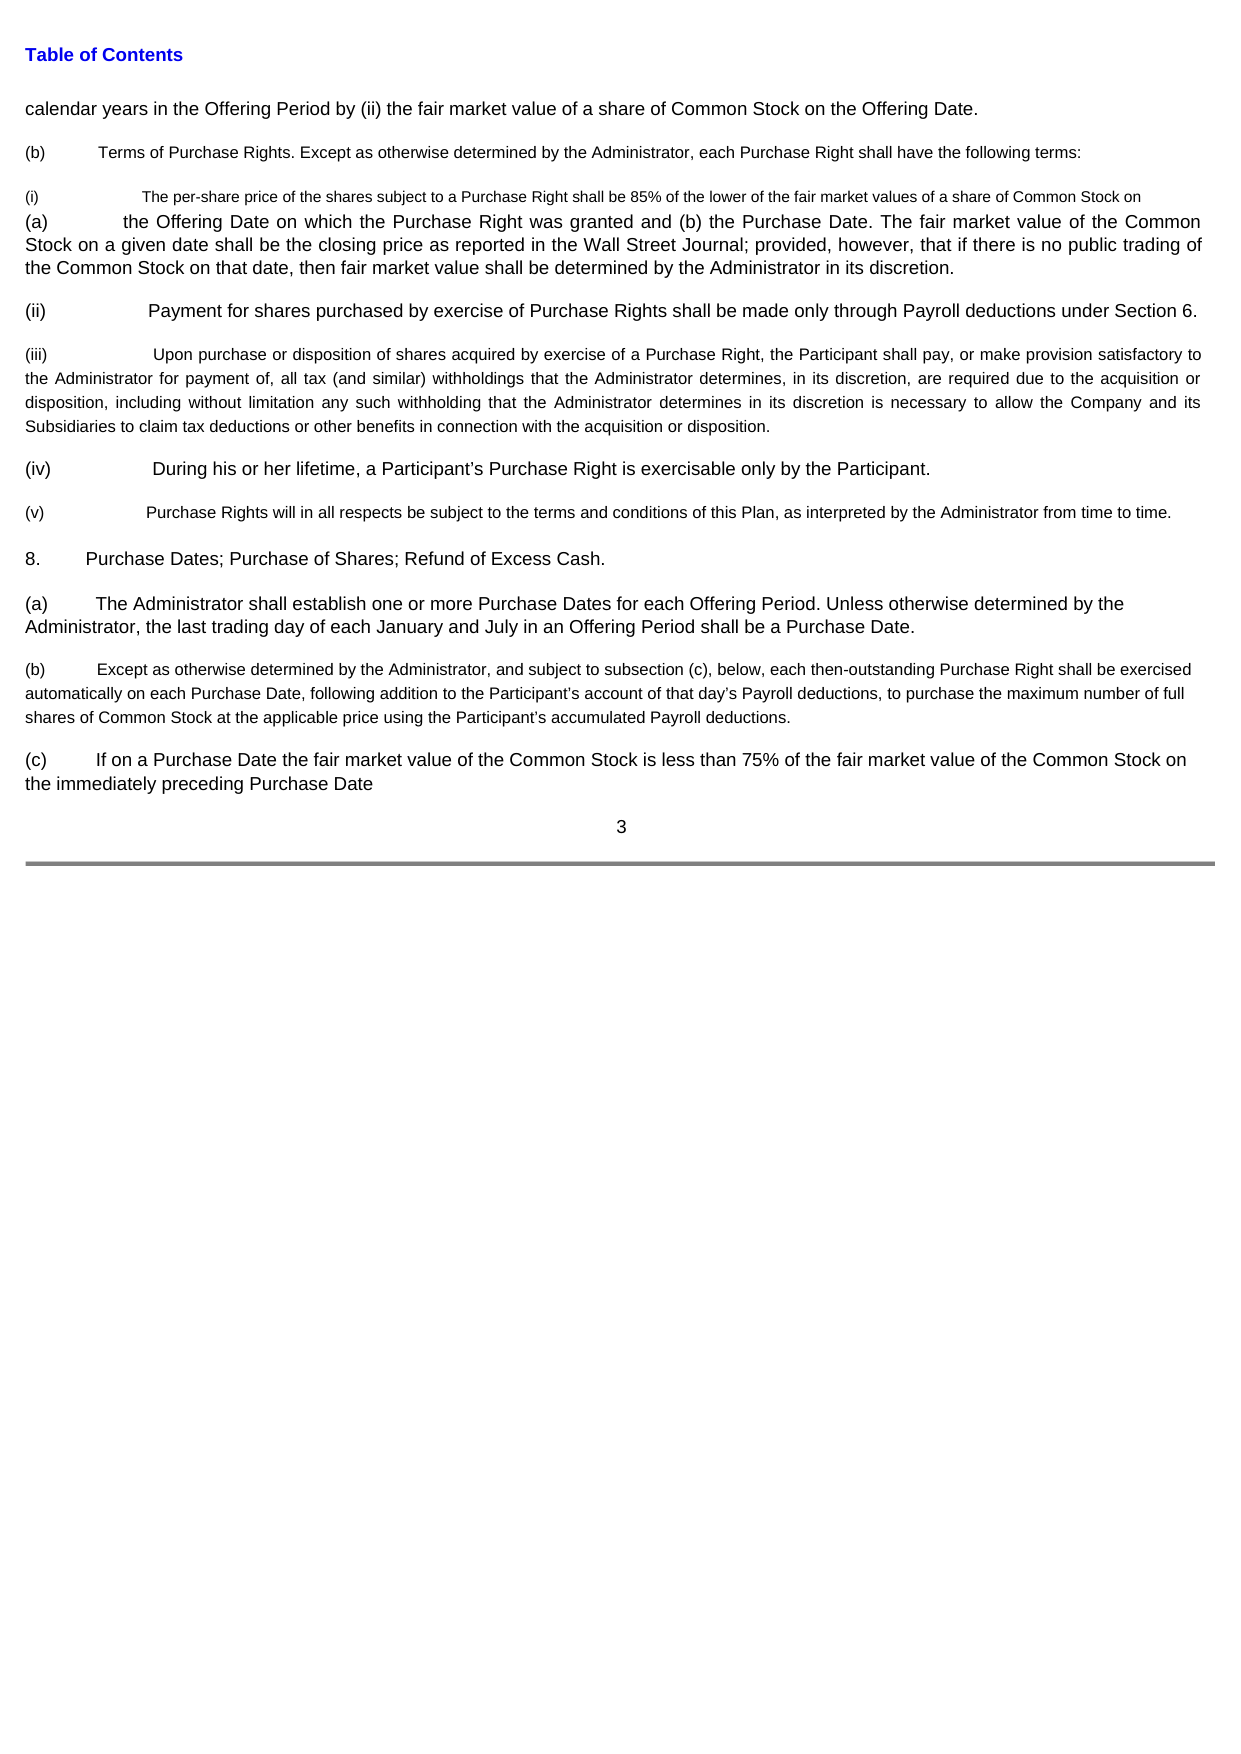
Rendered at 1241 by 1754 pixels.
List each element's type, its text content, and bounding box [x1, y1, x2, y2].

list Purchase Rights will in all respects be subject to the terms and conditions of this Plan, as interpreted by the Administrator from time to time. [25, 502, 1203, 522]
list If on a Purchase Date the fair market value of the Common Stock is less than 75% of the fair market value of the Common Stock on the immediately preceding Purchase Date [25, 749, 1203, 794]
list During his or her lifetime, a Participant’s Purchase Right is exercisable only by the Participant. [25, 457, 1203, 479]
picture [25, 861, 1215, 866]
list Except as otherwise determined by the Administrator, and subject to subsection (c), below, each then-outstanding Purchase Right shall be exercised automatically on each Purchase Date, following addition to the Participant’s account of that day’s Payroll deductions, to purchase the maximum number of full shares of Common Stock at the applicable price using the Participant’s accumulated Payroll deductions. [25, 659, 1203, 727]
list the Offering Date on which the Purchase Right was granted and (b) the Purchase Date. The fair market value of the Common Stock on a given date shall be the closing price as reported in the Wall Street Journal; provided, however, that if there is no public trading of the Common Stock on that date, then fair market value shall be determined by the Administrator in its discretion. [25, 211, 1203, 278]
list Terms of Purchase Rights. Except as otherwise determined by the Administrator, each Purchase Right shall have the following terms: [25, 143, 1203, 162]
list The Administrator shall establish one or more Purchase Dates for each Offering Period. Unless otherwise determined by the Administrator, the last trading day of each January and July in an Offering Period shall be a Purchase Date. [25, 592, 1203, 638]
text 3 [25, 816, 1217, 838]
list Purchase Dates; Purchase of Shares; Refund of Excess Cash. [25, 547, 1203, 569]
text Table of Contents [25, 44, 1203, 66]
list Payment for shares purchased by exercise of Purchase Rights shall be made only through Payroll deductions under Section 6. [25, 300, 1203, 322]
list The per-share price of the shares subject to a Purchase Right shall be 85% of the lower of the fair market values of a share of Common Stock on [25, 188, 1203, 206]
text calendar years in the Offering Period by (ii) the fair market value of a share of Common Stock on the Offering Date. [25, 98, 1203, 119]
list Upon purchase or disposition of shares acquired by exercise of a Purchase Right, the Participant shall pay, or make provision satisfactory to the Administrator for payment of, all tax (and similar) withholdings that the Administrator determines, in its discretion, are required due to the acquisition or disposition, including without limitation any such withholding that the Administrator determines in its discretion is necessary to allow the Company and its Subsidiaries to claim tax deductions or other benefits in connection with the acquisition or disposition. [25, 345, 1203, 436]
